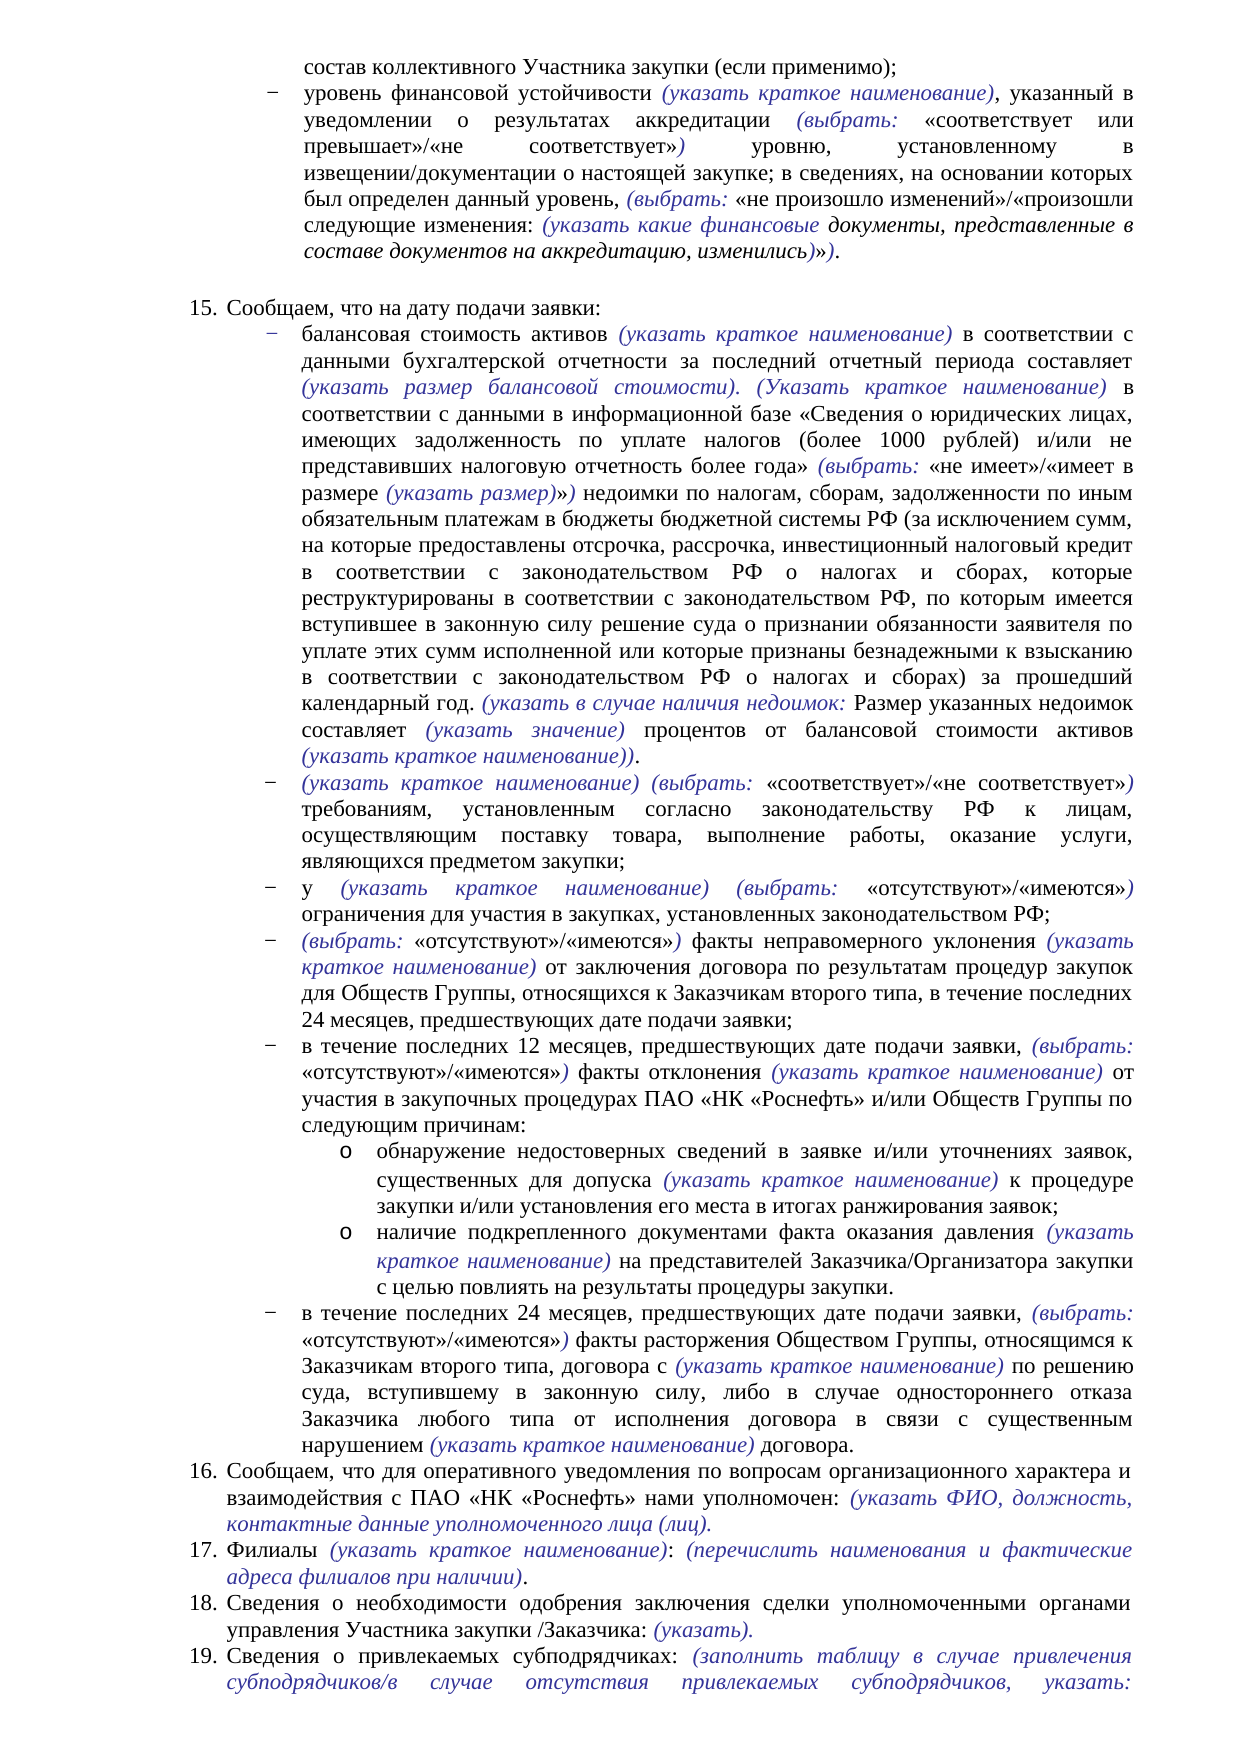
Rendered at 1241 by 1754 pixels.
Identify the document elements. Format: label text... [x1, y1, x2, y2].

list (выбрать: «отсутствуют»/«имеются») факты неправомерного уклонения (указать краткое наименование) от заключения договора по результатам процедур закупок для Обществ Группы, относящихся к Заказчикам второго типа, в течение последних 24 месяцев, предшествующих дате подачи заявки; [264, 927, 1134, 1032]
list Сведения о необходимости одобрения заключения сделки уполномоченными органами управления Участника закупки /Заказчика: (указать). [189, 1589, 1132, 1642]
list у (указать краткое наименование) (выбрать: «отсутствуют»/«имеются») ограничения для участия в закупках, установленных законодательством РФ; [264, 874, 1134, 927]
list Сообщаем, что на дату подачи заявки: [189, 294, 1134, 321]
list обнаружение недостоверных сведений в заявке и/или уточнениях заявок, существенных для допуска (указать краткое наименование) к процедуре закупки и/или установления его места в итогах ранжирования заявок; [339, 1137, 1134, 1218]
list в течение последних 24 месяцев, предшествующих дате подачи заявки, (выбрать: «отсутствуют»/«имеются») факты расторжения Обществом Группы, относящимся к Заказчикам второго типа, договора с (указать краткое наименование) по решению суда, вступившему в законную силу, либо в случае одностороннего отказа Заказчика любого типа от исполнения договора в связи с существенным нарушением (указать краткое наименование) договора. [264, 1299, 1134, 1457]
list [266, 53, 1134, 79]
list в течение последних 12 месяцев, предшествующих дате подачи заявки, (выбрать: «отсутствуют»/«имеются») факты отклонения (указать краткое наименование) от участия в закупочных процедурах ПАО «НК «Роснефть» и/или Обществ Группы по следующим причинам: [264, 1032, 1134, 1137]
list Филиалы (указать краткое наименование): (перечислить наименования и фактические адреса филиалов при наличии). [189, 1537, 1132, 1589]
list уровень финансовой устойчивости (указать краткое наименование), указанный в уведомлении о результатах аккредитации (выбрать: «соответствует или превышает»/«не соответствует») уровню, установленному в извещении/документации о настоящей закупке; в сведениях, на основании которых был определен данный уровень, (выбрать: «не произошло изменений»/«произошли следующие изменения: (указать какие финансовые документы, представленные в составе документов на аккредитацию, изменились)»). [266, 79, 1134, 264]
list наличие подкрепленного документами факта оказания давления (указать краткое наименование) на представителей Заказчика/Организатора закупки с целью повлиять на результаты процедуры закупки. [339, 1218, 1134, 1299]
list балансовая стоимость активов (указать краткое наименование) в соответствии с данными бухгалтерской отчетности за последний отчетный периода составляет (указать размер балансовой стоимости). (Указать краткое наименование) в соответствии с данными в информационной базе «Сведения о юридических лицах, имеющих задолженность по уплате налогов (более 1000 рублей) и/или не представивших налоговую отчетность более года» (выбрать: «не имеет»/«имеет в размере (указать размер)») недоимки по налогам, сборам, задолженности по иным обязательным платежам в бюджеты бюджетной системы РФ (за исключением сумм, на которые предоставлены отсрочка, рассрочка, инвестиционный налоговый кредит в соответствии с законодательством РФ о налогах и сборах, которые реструктурированы в соответствии с законодательством РФ, по которым имеется вступившее в законную силу решение суда о признании обязанности заявителя по уплате этих сумм исполненной или которые признаны безнадежными к взысканию в соответствии с законодательством РФ о налогах и сборах) за прошедший календарный год. (указать в случае наличия недоимок: Размер указанных недоимок составляет (указать значение) процентов от балансовой стоимости активов (указать краткое наименование)). [264, 321, 1134, 768]
list (указать краткое наименование) (выбрать: «соответствует»/«не соответствует») требованиям, установленным согласно законодательству РФ к лицам, осуществляющим поставку товара, выполнение работы, оказание услуги, являющихся предметом закупки; [264, 768, 1134, 874]
list Сообщаем, что для оперативного уведомления по вопросам организационного характера и взаимодействия с ПАО «НК «Роснефть» нами уполномочен: (указать ФИО, должность, контактные данные уполномоченного лица (лиц). [189, 1457, 1132, 1537]
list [189, 1642, 1132, 1695]
